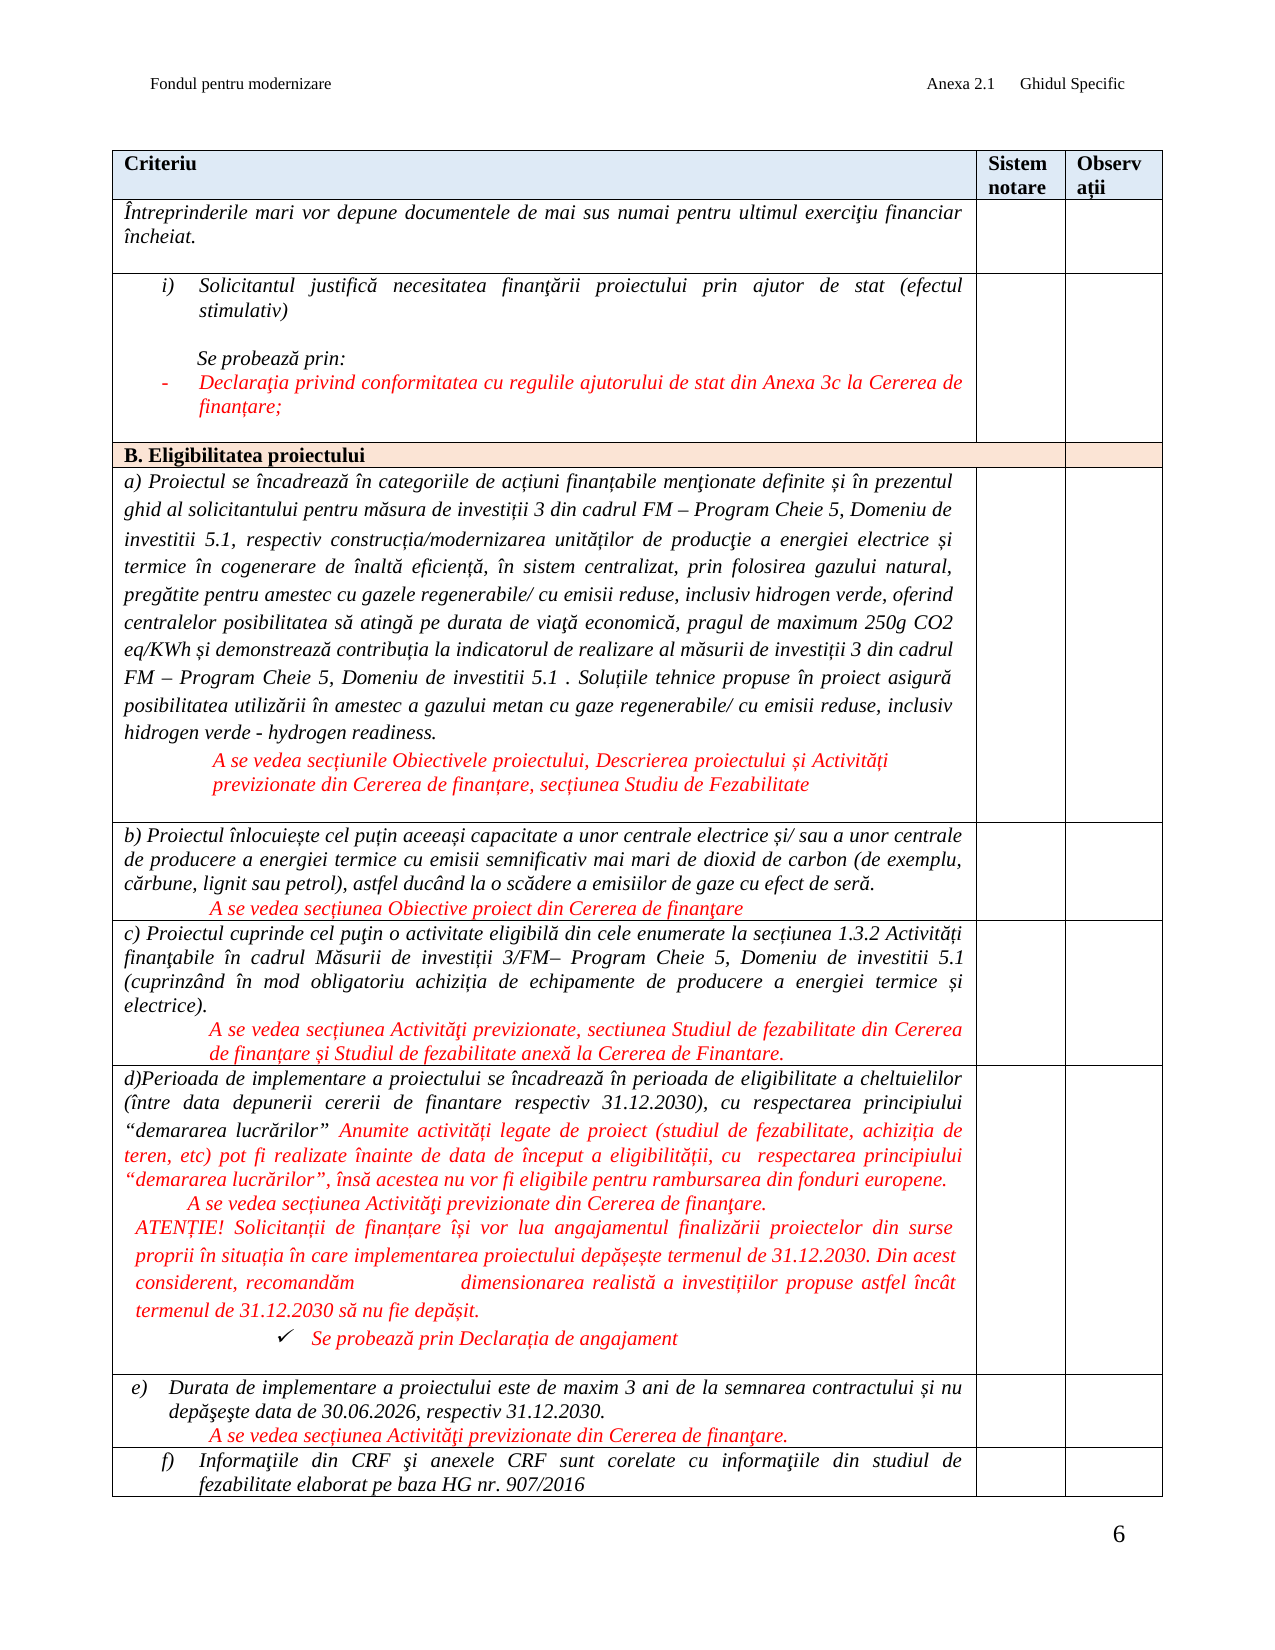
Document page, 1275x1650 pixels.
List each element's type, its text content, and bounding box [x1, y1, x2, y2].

table_cell Durata de implementare a proiectului este de maxim 3 ani de la semnarea contractului și nu depăşeşte data de 30.06.2026, respectiv 31.12.2030. A se vedea secțiunea Activităţi previzionate din Cererea de finanţare. [113, 1375, 976, 1447]
table_cell b) Proiectul înlocuiește cel puțin aceeași capacitate a unor centrale electrice și/ sau a unor centrale de producere a energiei termice cu emisii semnificativ mai mari de dioxid de carbon (de exemplu, cărbune, lignit sau petrol), astfel ducând la o scădere a emisiilor de gaze cu efect de seră. A se vedea secțiunea Obiective proiect din Cererea de finanţare [113, 823, 976, 919]
table_cell [977, 274, 1065, 442]
table_cell [977, 1375, 1065, 1447]
table_cell [1066, 274, 1162, 442]
table_cell [977, 1448, 1065, 1496]
table_cell [1066, 1448, 1162, 1496]
table_header Sistem notare [977, 151, 1065, 199]
table_cell B. Eligibilitatea proiectului [113, 443, 1065, 467]
table_header Observații [1066, 151, 1162, 199]
table_cell [977, 823, 1065, 919]
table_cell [113, 1448, 976, 1496]
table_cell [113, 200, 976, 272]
table_cell [1066, 1375, 1162, 1447]
table_cell [977, 200, 1065, 272]
table_cell Solicitantul justifică necesitatea finanţării proiectului prin ajutor de stat (efectul stimulativ) Se probează prin: Declaraţia privind conformitatea cu regulile ajutorului de stat din Anexa 3c la Cererea de finanțare; [113, 274, 976, 442]
table_cell [1066, 468, 1162, 822]
table_cell [1066, 823, 1162, 919]
table_cell a) Proiectul se încadrează în categoriile de acțiuni finanțabile menţionate definite și în prezentul ghid al solicitantului pentru măsura de investiții 3 din cadrul FM – Program Cheie 5, Domeniu de investitii 5.1, respectiv construcția/modernizarea unităților de producţie a energiei electrice și termice în cogenerare de înaltă eficiență, în sistem centralizat, prin folosirea gazului natural, pregătite pentru amestec cu gazele regenerabile/ cu emisii reduse, inclusiv hidrogen verde, oferind centralelor posibilitatea să atingă pe durata de viaţă economică, pragul de maximum 250g CO2 eq/KWh și demonstrează contribuția la indicatorul de realizare al măsurii de investiții 3 din cadrul FM – Program Cheie 5, Domeniu de investitii 5.1 . Soluțiile tehnice propuse în proiect asigură posibilitatea utilizării în amestec a gazului metan cu gaze regenerabile/ cu emisii reduse, inclusiv hidrogen verde - hydrogen readiness. A se vedea secțiunile Obiectivele proiectului, Descrierea proiectului și Activități previzionate din Cererea de finanțare, secțiunea Studiu de Fezabilitate [113, 468, 976, 822]
table_cell [1066, 1066, 1162, 1373]
table_cell [977, 468, 1065, 822]
table_cell [1066, 443, 1162, 467]
table_cell [977, 1066, 1065, 1373]
table_cell c) Proiectul cuprinde cel puţin o activitate eligibilă din cele enumerate la secțiunea 1.3.2 Activități finanţabile în cadrul Măsurii de investiții 3/FM– Program Cheie 5, Domeniu de investitii 5.1 (cuprinzând în mod obligatoriu achiziția de echipamente de producere a energiei termice și electrice). A se vedea secțiunea Activităţi previzionate, sectiunea Studiul de fezabilitate din Cererea de finanțare și Studiul de fezabilitate anexă la Cererea de Finantare. [113, 921, 976, 1065]
table_cell [1066, 200, 1162, 272]
table_cell d)Perioada de implementare a proiectului se încadrează în perioada de eligibilitate a cheltuielilor (între data depunerii cererii de finantare respectiv 31.12.2030), cu respectarea principiului “demararea lucrărilor” Anumite activități legate de proiect (studiul de fezabilitate, achiziția de teren, etc) pot fi realizate înainte de data de început a eligibilității, cu respectarea principiului “demararea lucrărilor”, însă acestea nu vor fi eligibile pentru rambursarea din fonduri europene. A se vedea secțiunea Activităţi previzionate din Cererea de finanţare. ATENȚIE! Solicitanții de finanțare își vor lua angajamentul finalizării proiectelor din surse proprii în situația în care implementarea proiectului depășește termenul de 31.12.2030. Din acest considerent, recomandăm dimensionarea realistă a investițiilor propuse astfel încât termenul de 31.12.2030 să nu fie depășit. Se probează prin Declarația de angajament [113, 1066, 976, 1373]
table_header Criteriu [113, 151, 976, 199]
table_cell [1066, 921, 1162, 1065]
table_cell [977, 921, 1065, 1065]
